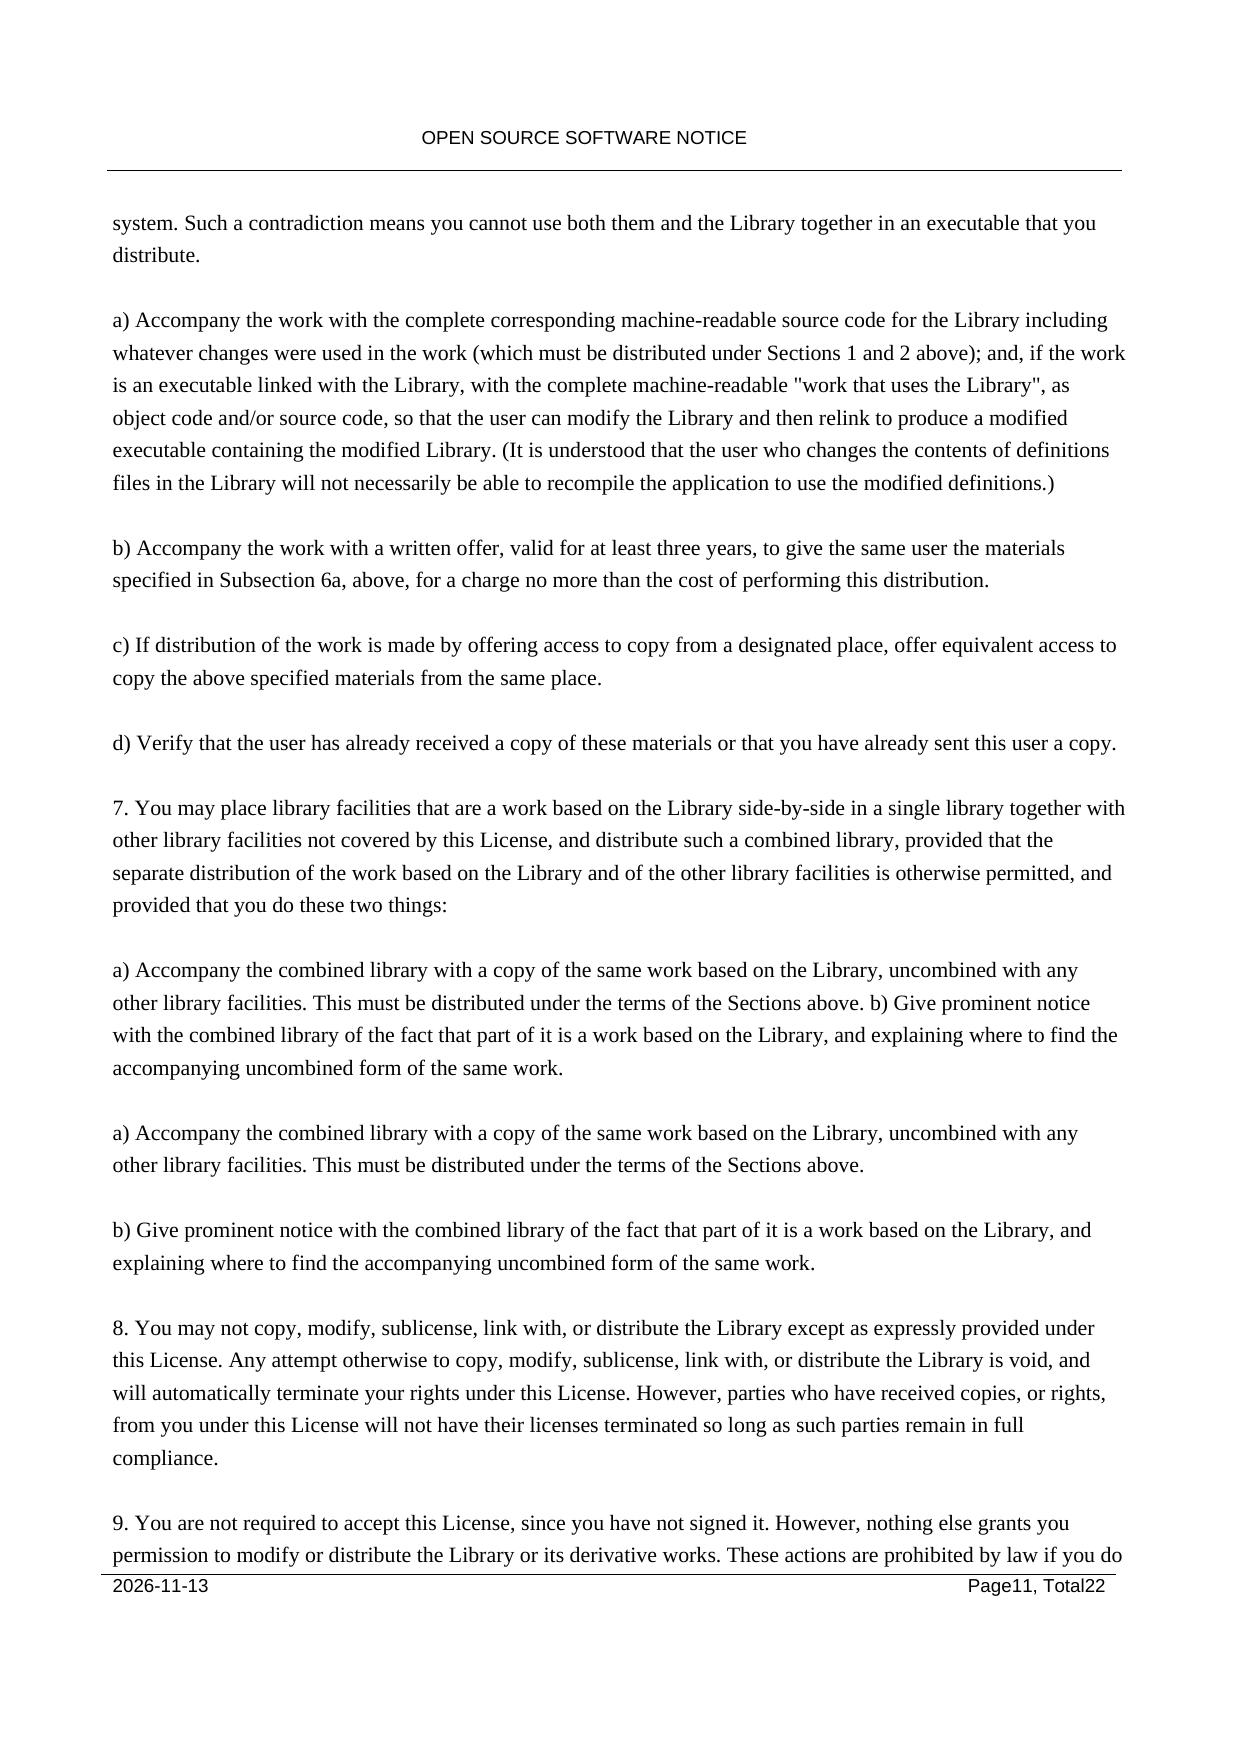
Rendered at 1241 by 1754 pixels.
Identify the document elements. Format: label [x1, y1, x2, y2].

text [112, 206, 1128, 1571]
